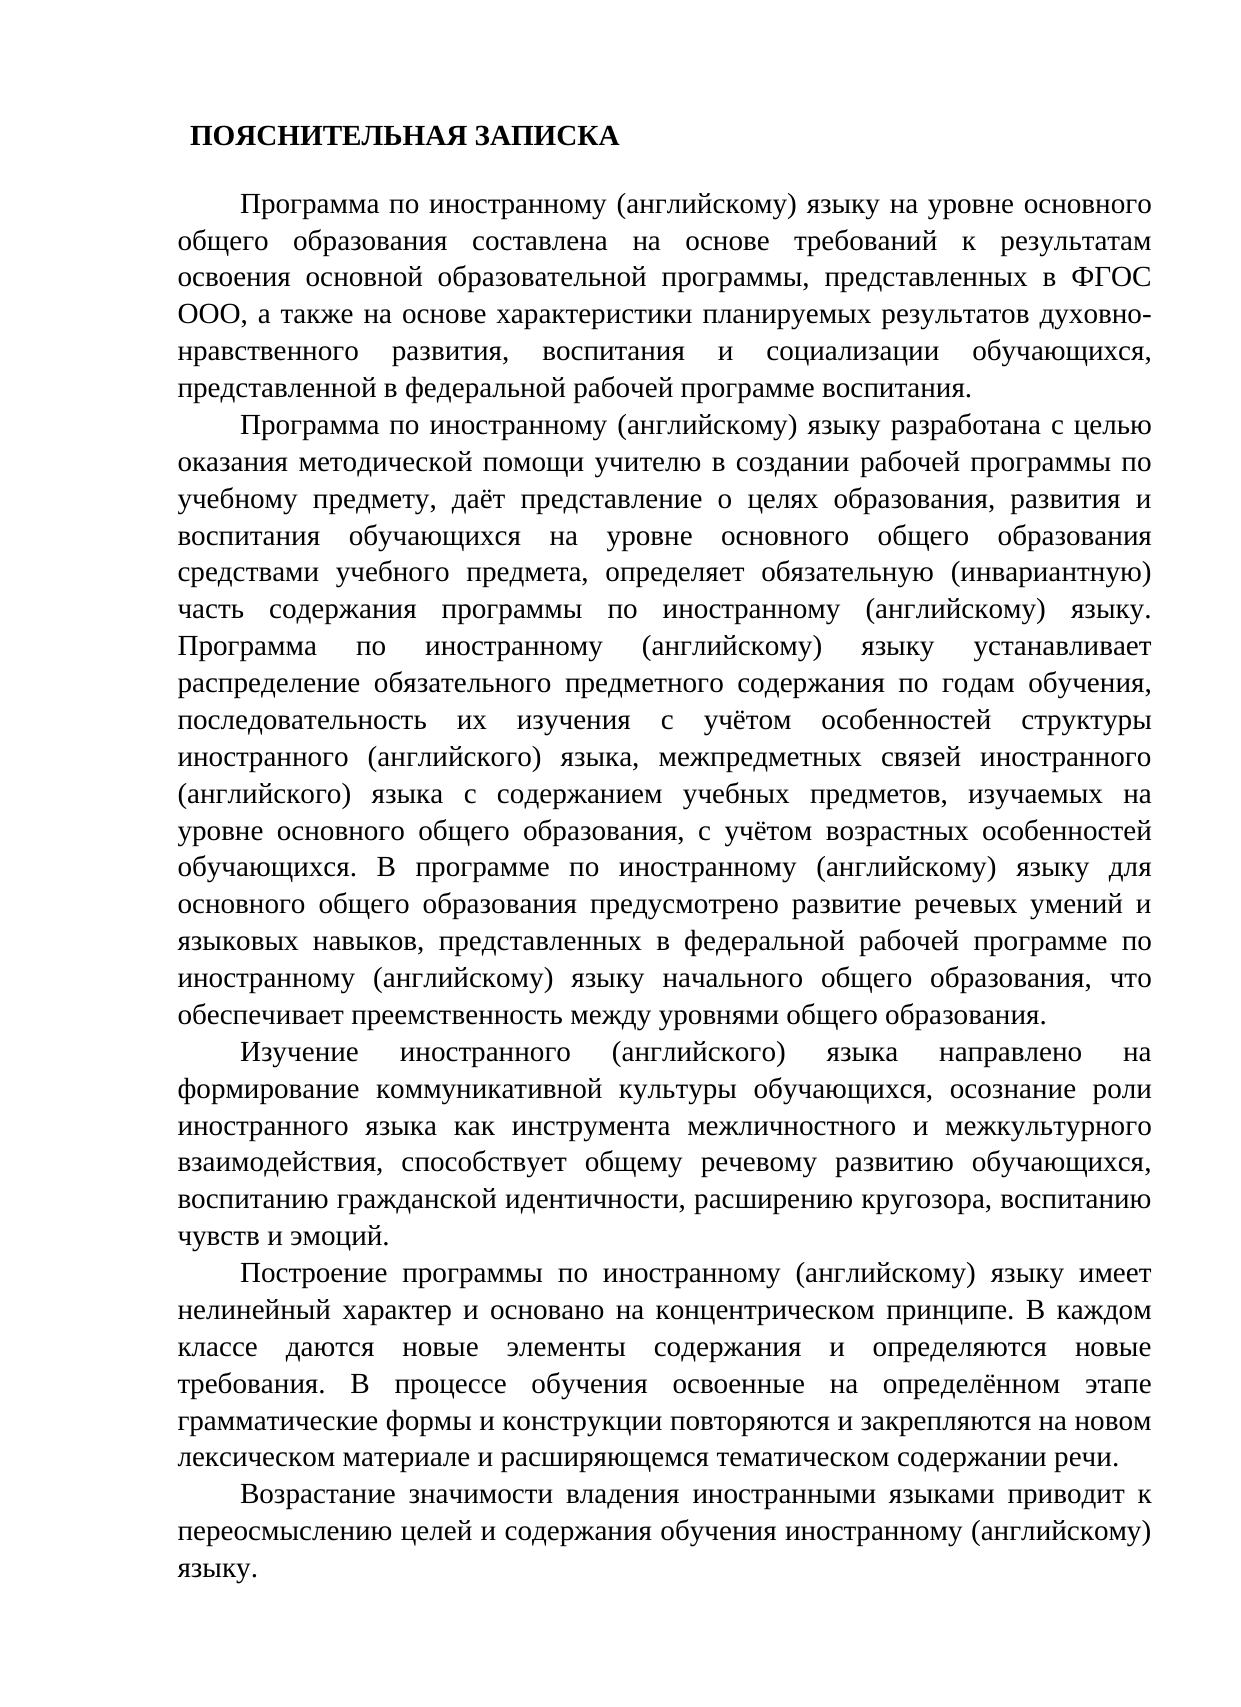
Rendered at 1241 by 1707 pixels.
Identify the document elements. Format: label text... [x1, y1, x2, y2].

text Построение программы по иностранному (английскому) языку имеет нелинейный характер и основано на концентрическом принципе. В каждом классе даются новые элементы содержания и определяются новые требования. В процессе обучения освоенные на определённом этапе грамматические формы и конструкции повторяются и закрепляются на новом лексическом материале и расширяющемся тематическом содержании речи. [177, 1255, 1152, 1473]
text Изучение иностранного (английского) языка направлено на формирование коммуникативной культуры обучающихся, осознание роли иностранного языка как инструмента межличностного и межкультурного взаимодействия, способствует общему речевому развитию обучающихся, воспитанию гражданской идентичности, расширению кругозора, воспитанию чувств и эмоций. [177, 1034, 1152, 1252]
text Программа по иностранному (английскому) языку на уровне основного общего образования составлена на основе требований к результатам освоения основной образовательной программы, представленных в ФГОС ООО, а также на основе характеристики планируемых результатов духовно-нравственного развития, воспитания и социализации обучающихся, представленной в федеральной рабочей программе воспитания. [177, 186, 1152, 404]
text ПОЯСНИТЕЛЬНАЯ ЗАПИСКА [190, 118, 1152, 152]
text Программа по иностранному (английскому) языку разработана с целью оказания методической помощи учителю в создании рабочей программы по учебному предмету, даёт представление о целях образования, развития и воспитания обучающихся на уровне основного общего образования средствами учебного предмета, определяет обязательную (инвариантную) часть содержания программы по иностранному (английскому) языку. Программа по иностранному (английскому) языку устанавливает распределение обязательного предметного содержания по годам обучения, последовательность их изучения с учётом особенностей структуры иностранного (английского) языка, межпредметных связей иностранного (английского) языка с содержанием учебных предметов, изучаемых на уровне основного общего образования, с учётом возрастных особенностей обучающихся. В программе по иностранному (английскому) языку для основного общего образования предусмотрено развитие речевых умений и языковых навыков, представленных в федеральной рабочей программе по иностранному (английскому) языку начального общего образования, что обеспечивает преемственность между уровнями общего образования. [177, 407, 1152, 1031]
text Возрастание значимости владения иностранными языками приводит к переосмыслению целей и содержания обучения иностранному (английскому) языку. [177, 1476, 1152, 1584]
